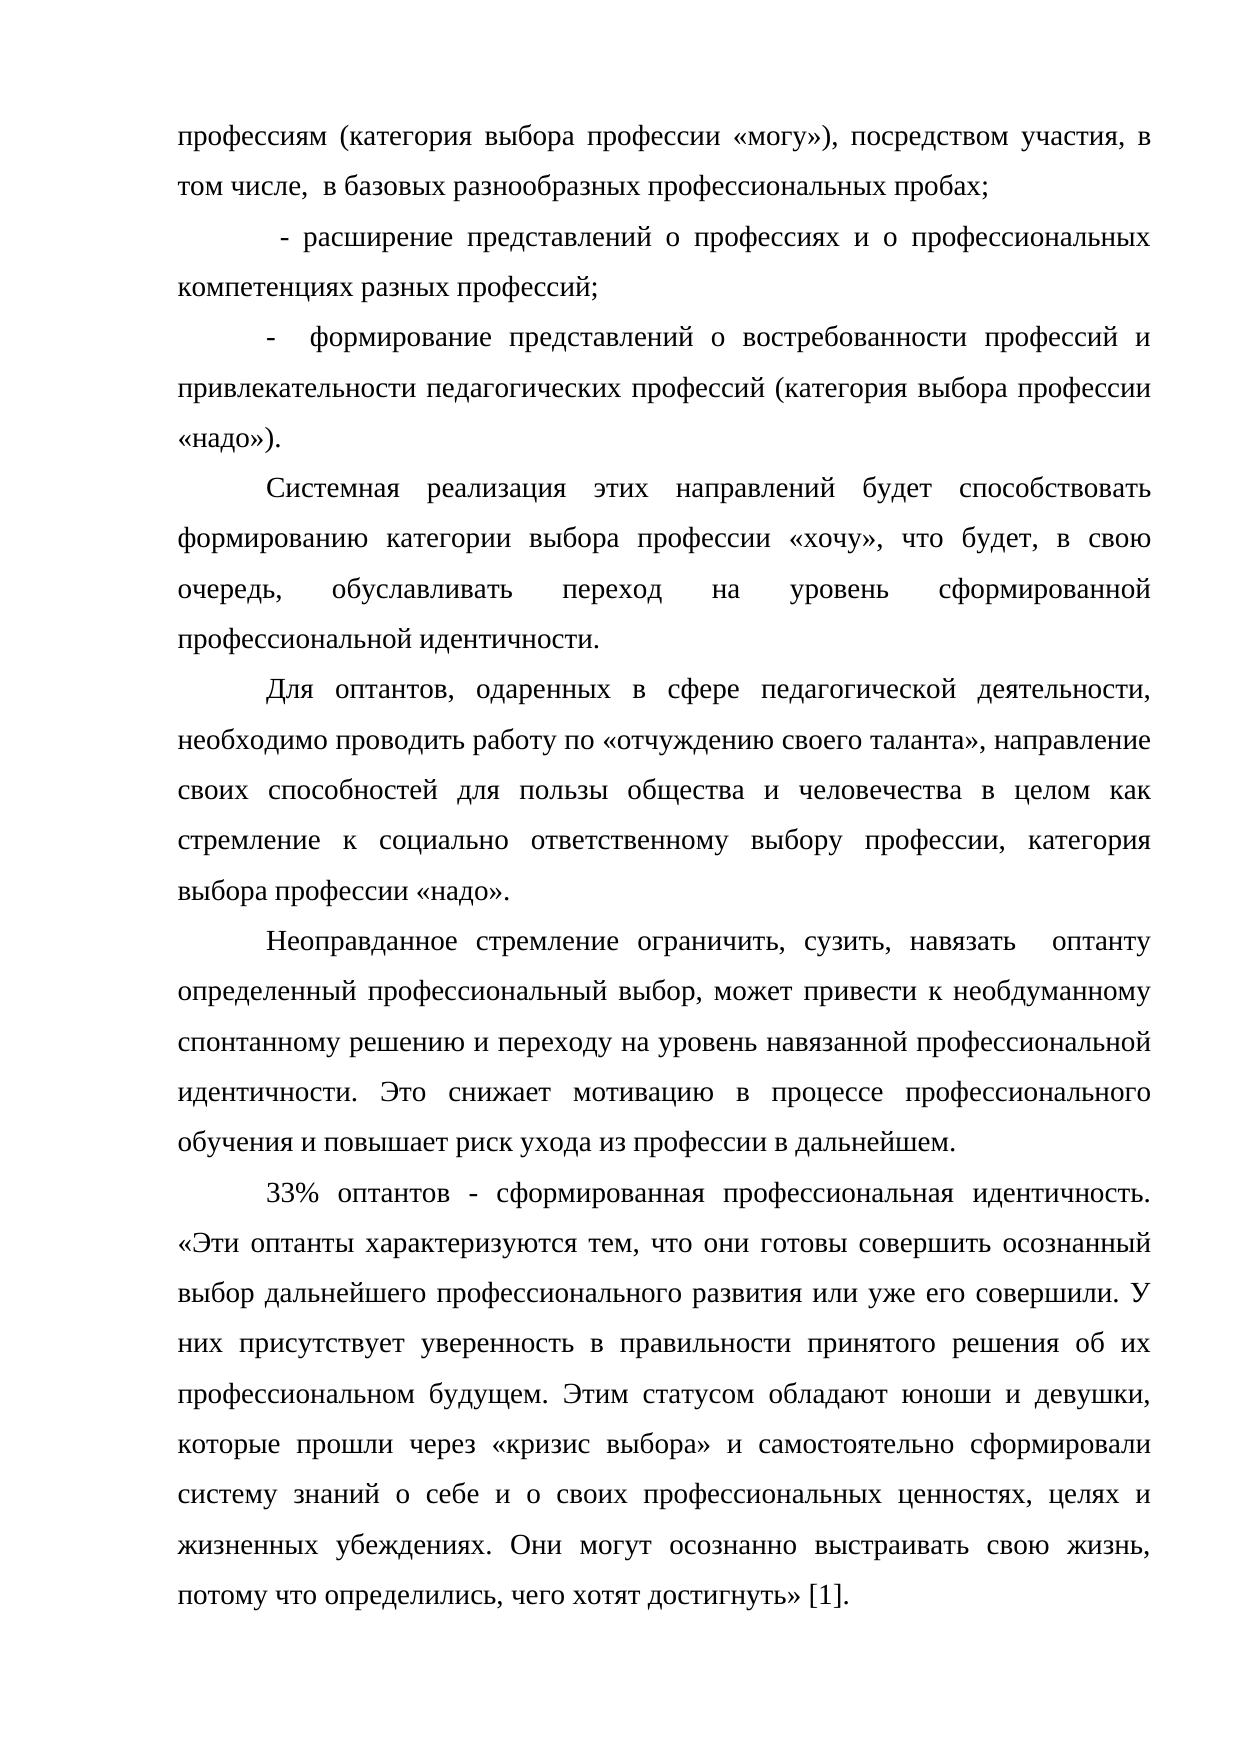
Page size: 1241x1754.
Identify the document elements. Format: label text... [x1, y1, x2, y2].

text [177, 118, 1152, 202]
text - расширение представлений о профессиях и о профессиональных компетенциях разных профессий; [177, 219, 1152, 303]
text Системная реализация этих направлений будет способствовать формированию категории выбора профессии «хочу», что будет, в свою очередь, обуславливать переход на уровень сформированной профессиональной идентичности. [177, 470, 1152, 655]
text 33% оптантов - сформированная профессиональная идентичность. «Эти оптанты характеризуются тем, что они готовы совершить осознанный выбор дальнейшего профессионального развития или уже его совершили. У них присутствует уверенность в правильности принятого решения об их профессиональном будущем. Этим статусом обладают юноши и девушки, которые прошли через «кризис выбора» и самостоятельно сформировали систему знаний о себе и о своих профессиональных ценностях, целях и жизненных убеждениях. Они могут осознанно выстраивать свою жизнь, потому что определились, чего хотят достигнуть» [1]. [177, 1175, 1152, 1611]
text Неоправданное стремление ограничить, сузить, навязать оптанту определенный профессиональный выбор, может привести к необдуманному спонтанному решению и переходу на уровень навязанной профессиональной идентичности. Это снижает мотивацию в процессе профессионального обучения и повышает риск ухода из профессии в дальнейшем. [177, 923, 1152, 1158]
text - формирование представлений о востребованности профессий и привлекательности педагогических профессий (категория выбора профессии «надо»). [177, 319, 1152, 453]
text Для оптантов, одаренных в сфере педагогической деятельности, необходимо проводить работу по «отчуждению своего таланта», направление своих способностей для пользы общества и человечества в целом как стремление к социально ответственному выбору профессии, категория выбора профессии «надо». [177, 672, 1152, 906]
